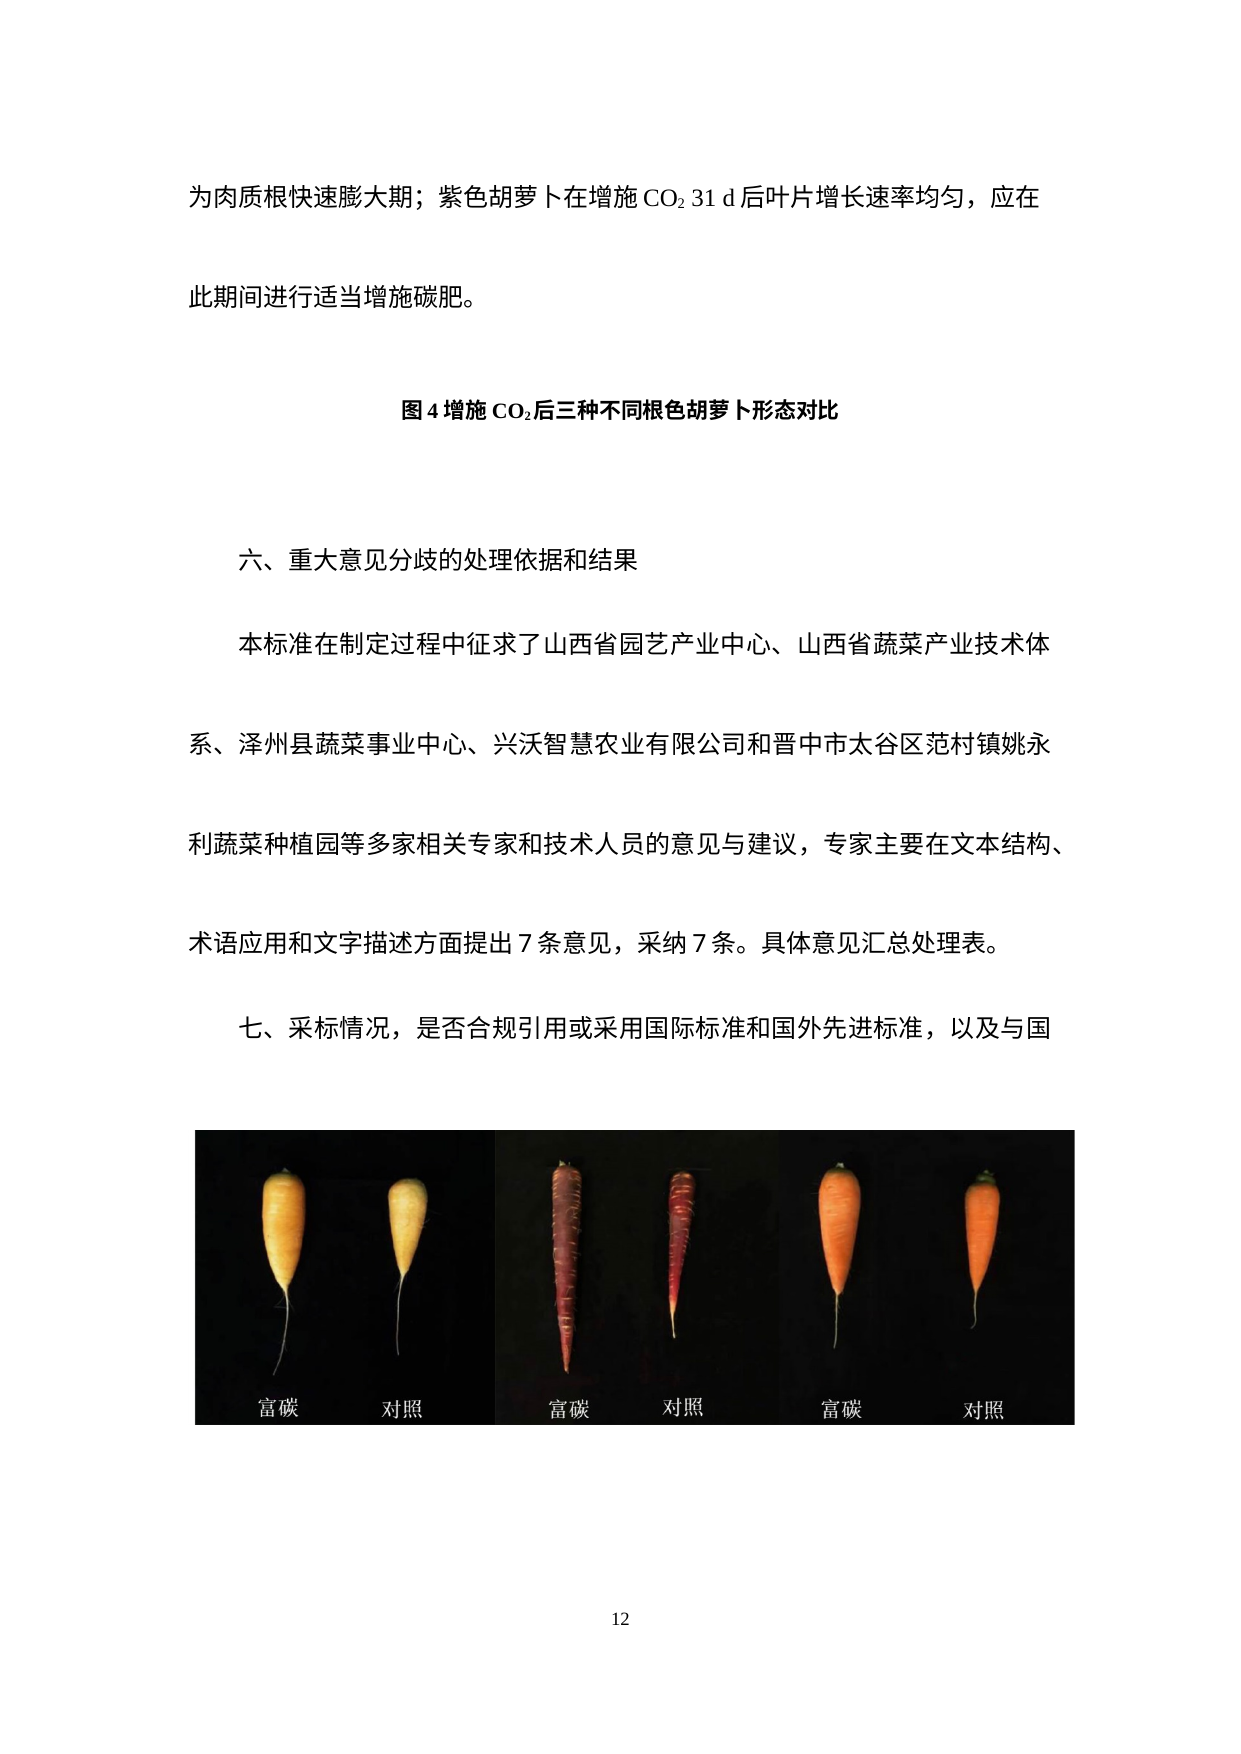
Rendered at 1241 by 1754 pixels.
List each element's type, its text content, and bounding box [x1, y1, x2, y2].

text 本标准在制定过程中征求了山西省园艺产业中心、山西省蔬菜产业技术体系、泽州县蔬菜事业中心、兴沃智慧农业有限公司和晋中市太谷区范村镇姚永利蔬菜种植园等多家相关专家和技术人员的意见与建议，专家主要在文本结构、术语应用和文字描述方面提出7条意见，采纳7条。具体意见汇总处理表。 [188, 610, 1052, 975]
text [188, 162, 1052, 329]
text 七、采标情况，是否合规引用或采用国际标准和国外先进标准，以及与国内外同类标准水平的对比情况 [188, 993, 1052, 1060]
text 六、重大意见分歧的处理依据和结果 [188, 525, 1052, 592]
text 图4 增施CO2后三种不同根色胡萝卜形态对比 [188, 393, 1052, 426]
picture [187, 1130, 1075, 1425]
